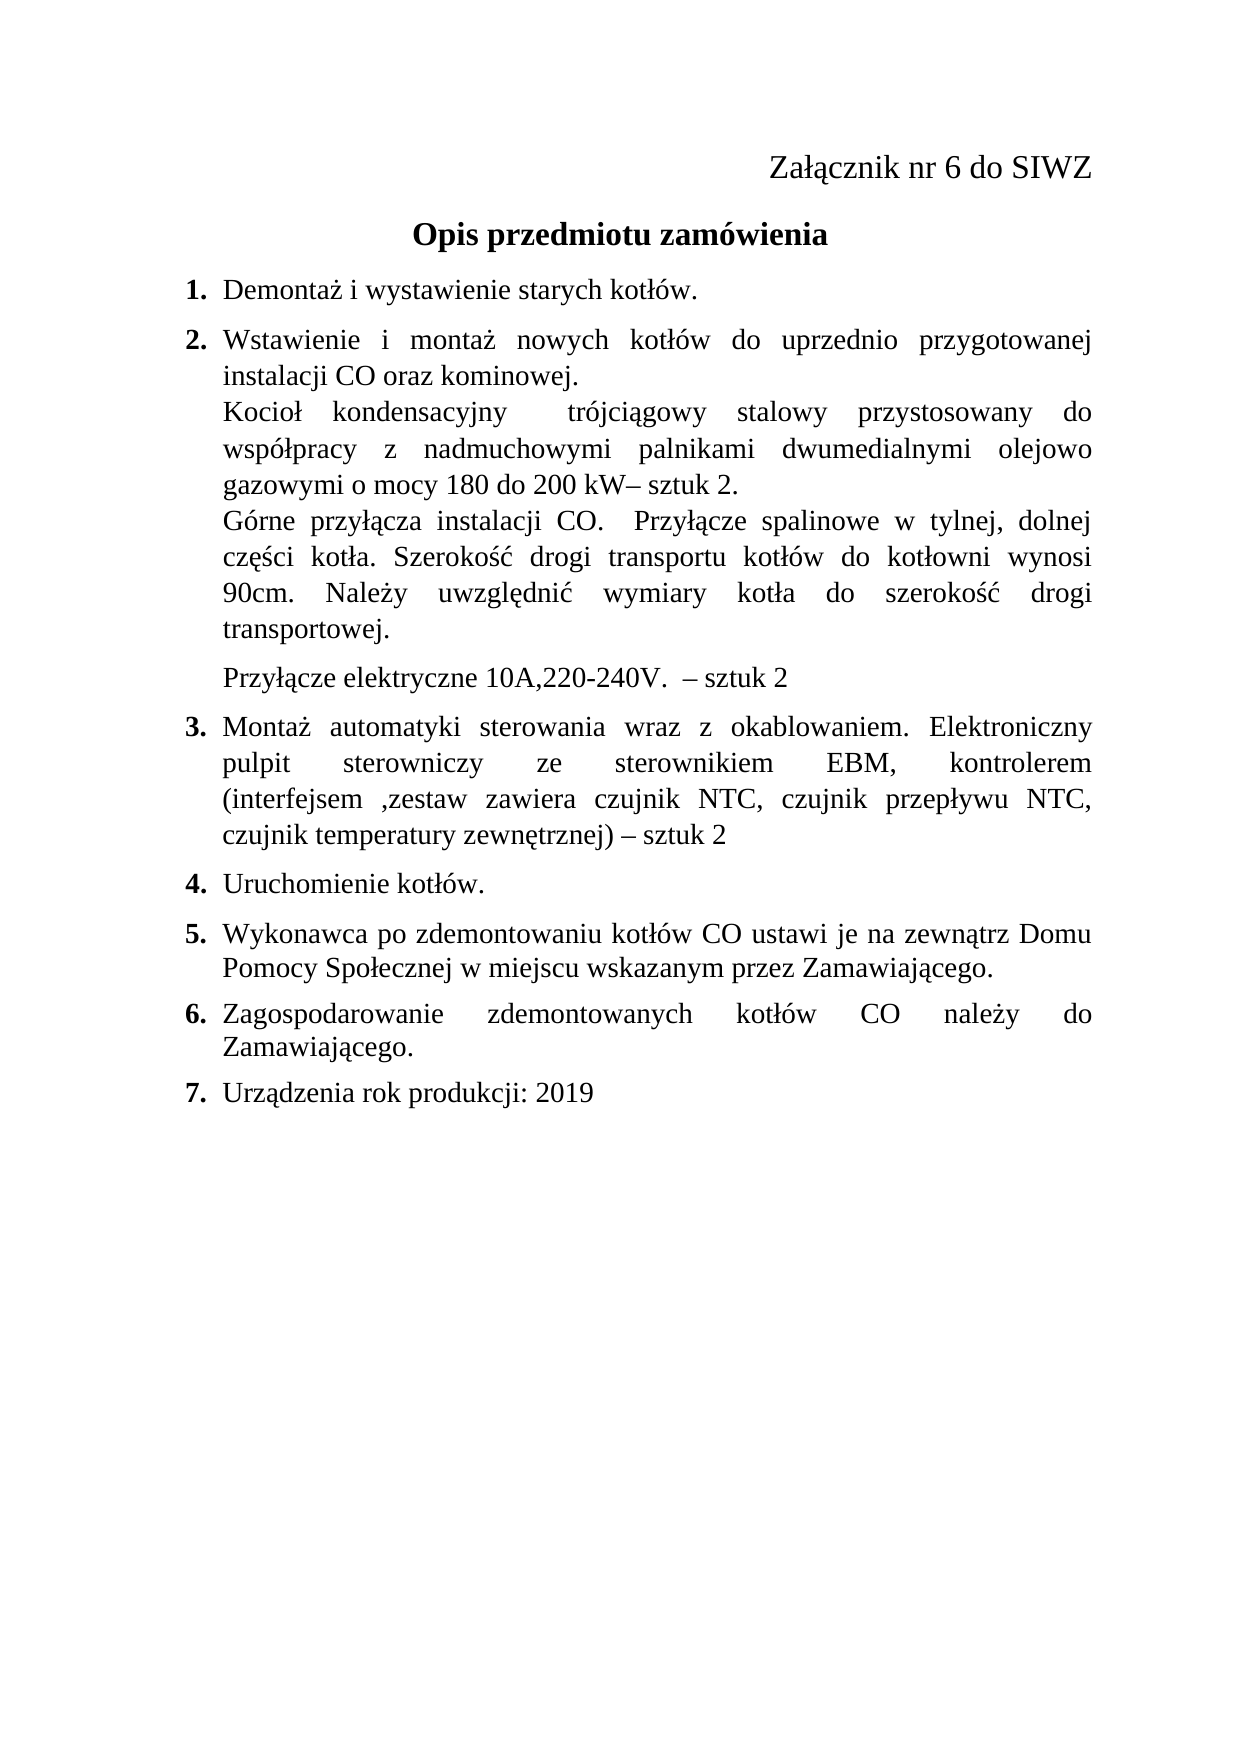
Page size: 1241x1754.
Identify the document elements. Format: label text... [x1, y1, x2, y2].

text Załącznik nr 6 do SIWZ [148, 148, 1093, 186]
list Zagospodarowanie zdemontowanych kotłów CO należy do Zamawiającego. [185, 996, 1093, 1063]
list Montaż automatyki sterowania wraz z okablowaniem. Elektroniczny pulpit sterowniczy ze sterownikiem EBM, kontrolerem (interfejsem ,zestaw zawiera czujnik NTC, czujnik przepływu NTC, czujnik temperatury zewnętrznej) – sztuk 2 [185, 709, 1093, 851]
text Kocioł kondensacyjny trójciągowy stalowy przystosowany do współpracy z nadmuchowymi palnikami dwumedialnymi olejowo gazowymi o mocy 180 do 200 kW– sztuk 2. [223, 394, 1093, 500]
text Przyłącze elektryczne 10A,220-240V. – sztuk 2 [223, 660, 1093, 694]
list Wykonawca po zdemontowaniu kotłów CO ustawi je na zewnątrz Domu Pomocy Społecznej w miejscu wskazanym przez Zamawiającego. [185, 916, 1093, 983]
list Wstawienie i montaż nowych kotłów do uprzednio przygotowanej instalacji CO oraz kominowej. [185, 322, 1093, 392]
list Urządzenia rok produkcji: 2019 [185, 1075, 1093, 1109]
list Demontaż i wystawienie starych kotłów. [185, 272, 1093, 306]
text Górne przyłącza instalacji CO. Przyłącze spalinowe w tylnej, dolnej części kotła. Szerokość drogi transportu kotłów do kotłowni wynosi 90cm. Należy uwzględnić wymiary kotła do szerokość drogi transportowej. [223, 503, 1093, 645]
list Uruchomienie kotłów. [185, 866, 1093, 899]
text Opis przedmiotu zamówienia [148, 214, 1093, 252]
